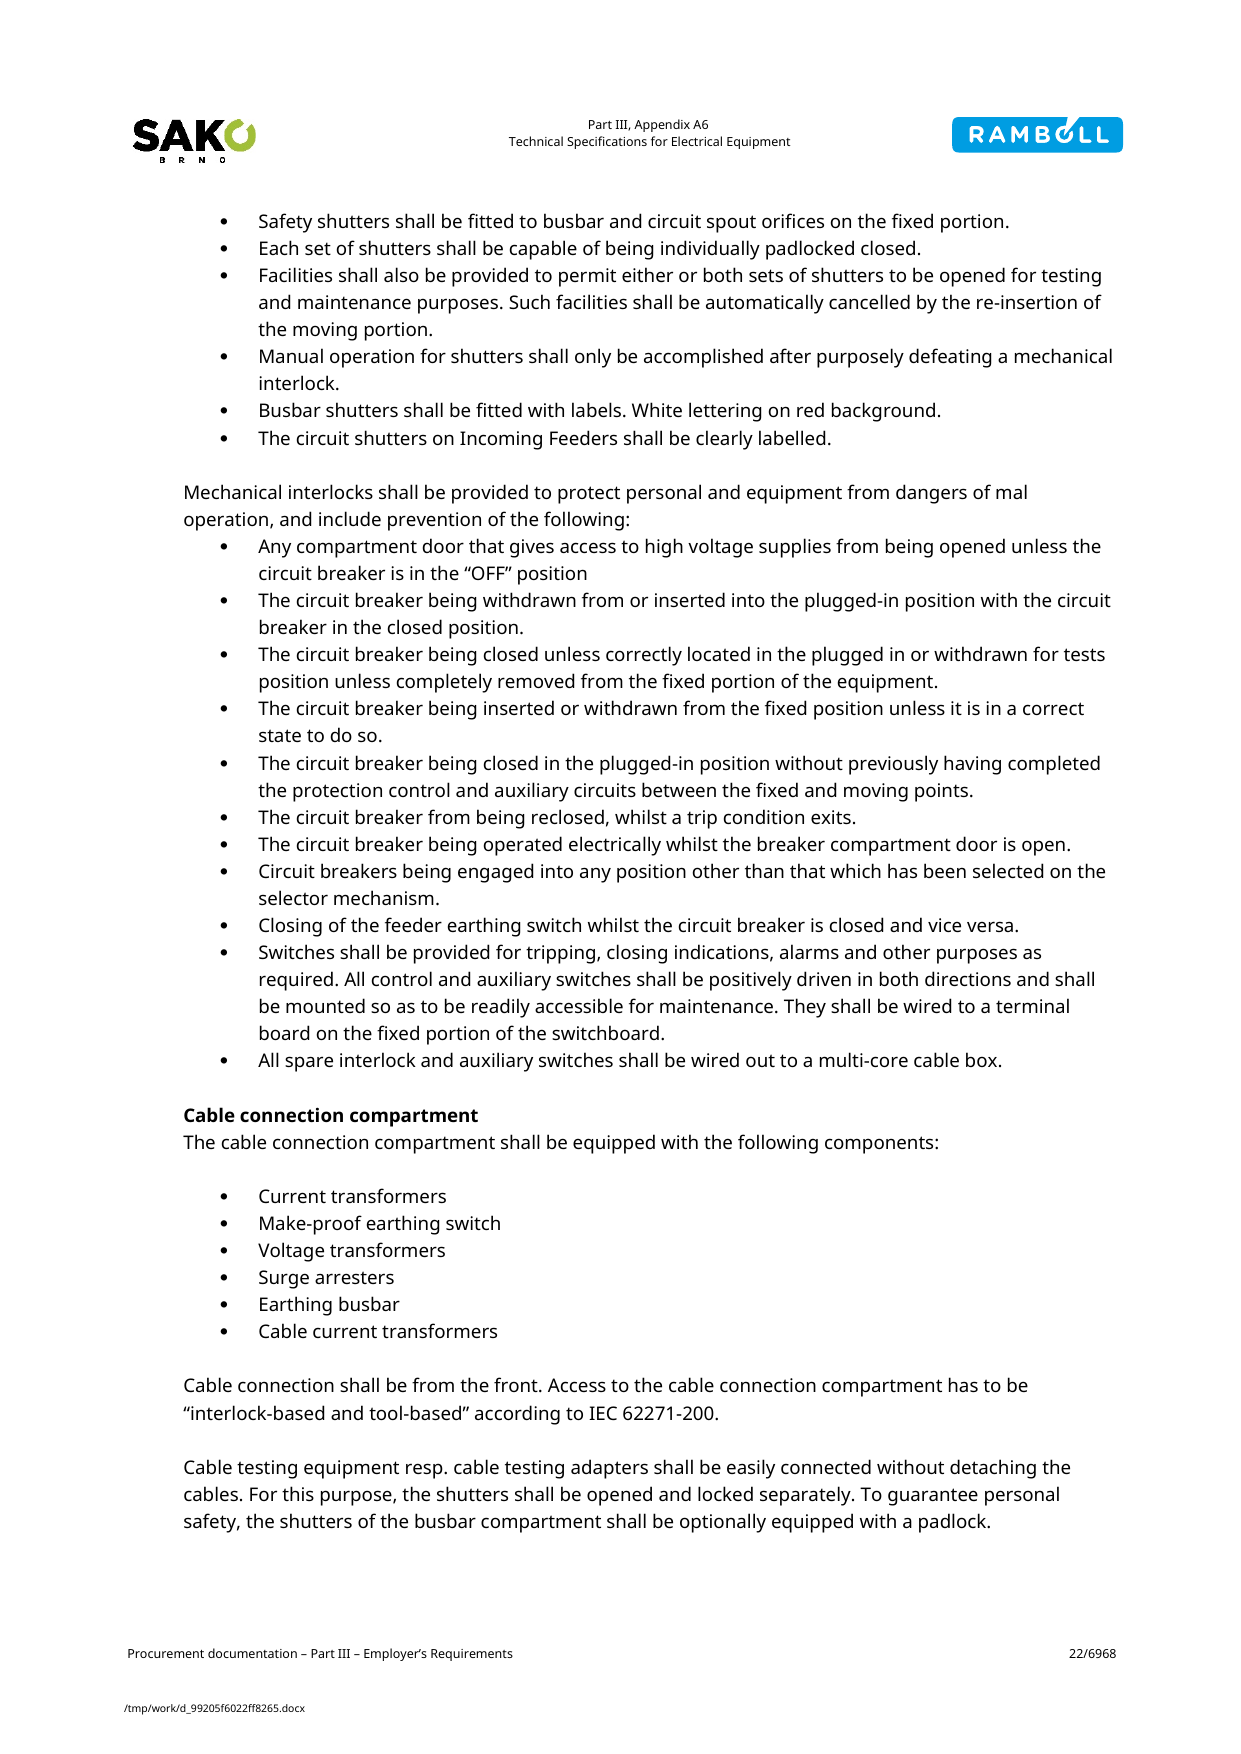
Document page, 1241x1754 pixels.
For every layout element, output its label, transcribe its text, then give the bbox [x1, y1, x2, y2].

list The circuit breaker from being reclosed, whilst a trip condition exits. [221, 802, 1116, 829]
list The circuit breaker being operated electrically whilst the breaker compartment door is open. [221, 829, 1116, 857]
list Voltage transformers [221, 1236, 1116, 1263]
list Surge arresters [221, 1263, 1116, 1290]
list The circuit shutters on Incoming Feeders shall be clearly labelled. [221, 423, 1116, 450]
list Circuit breakers being engaged into any position other than that which has been selected on the selector mechanism. [221, 857, 1116, 911]
text Mechanical interlocks shall be provided to protect personal and equipment from dangers of mal operation, and include prevention of the following: [183, 477, 1116, 532]
list Closing of the feeder earthing switch whilst the circuit breaker is closed and vice versa. [221, 911, 1116, 938]
list The circuit breaker being closed unless correctly located in the plugged in or withdrawn for tests position unless completely removed from the fixed portion of the equipment. [221, 640, 1116, 694]
text Cable connection shall be from the front. Access to the cable connection compartment has to be “interlock-based and tool-based” according to IEC 62271-200. [183, 1371, 1116, 1425]
text Cable testing equipment resp. cable testing adapters shall be easily connected without detaching the cables. For this purpose, the shutters shall be opened and locked separately. To guarantee personal safety, the shutters of the busbar compartment shall be optionally equipped with a padlock. [183, 1452, 1116, 1534]
list The circuit breaker being withdrawn from or inserted into the plugged-in position with the circuit breaker in the closed position. [221, 586, 1116, 640]
list The circuit breaker being inserted or withdrawn from the fixed position unless it is in a correct state to do so. [221, 694, 1116, 748]
list All spare interlock and auxiliary switches shall be wired out to a multi-core cable box. [221, 1046, 1116, 1073]
text Cable connection compartment [183, 1100, 1116, 1127]
list Earthing busbar [221, 1290, 1116, 1317]
list Busbar shutters shall be fitted with labels. White lettering on red background. [221, 396, 1116, 423]
list Safety shutters shall be fitted to busbar and circuit spout orifices on the fixed portion. [221, 207, 1116, 234]
list Cable current transformers [221, 1317, 1116, 1344]
list Each set of shutters shall be capable of being individually padlocked closed. [221, 234, 1116, 261]
picture [132, 119, 256, 163]
list The circuit breaker being closed in the plugged-in position without previously having completed the protection control and auxiliary circuits between the fixed and moving points. [221, 748, 1116, 802]
list Manual operation for shutters shall only be accomplished after purposely defeating a mechanical interlock. [221, 342, 1116, 396]
list Switches shall be provided for tripping, closing indications, alarms and other purposes as required. All control and auxiliary switches shall be positively driven in both directions and shall be mounted so as to be readily accessible for maintenance. They shall be wired to a terminal board on the fixed portion of the switchboard. [221, 938, 1116, 1046]
list Current transformers [221, 1182, 1116, 1209]
list Any compartment door that gives access to high voltage supplies from being opened unless the circuit breaker is in the “OFF” position [221, 532, 1116, 586]
list Facilities shall also be provided to permit either or both sets of shutters to be opened for testing and maintenance purposes. Such facilities shall be automatically cancelled by the re-insertion of the moving portion. [221, 261, 1116, 342]
list Make-proof earthing switch [221, 1209, 1116, 1236]
text The cable connection compartment shall be equipped with the following components: [183, 1127, 1116, 1154]
